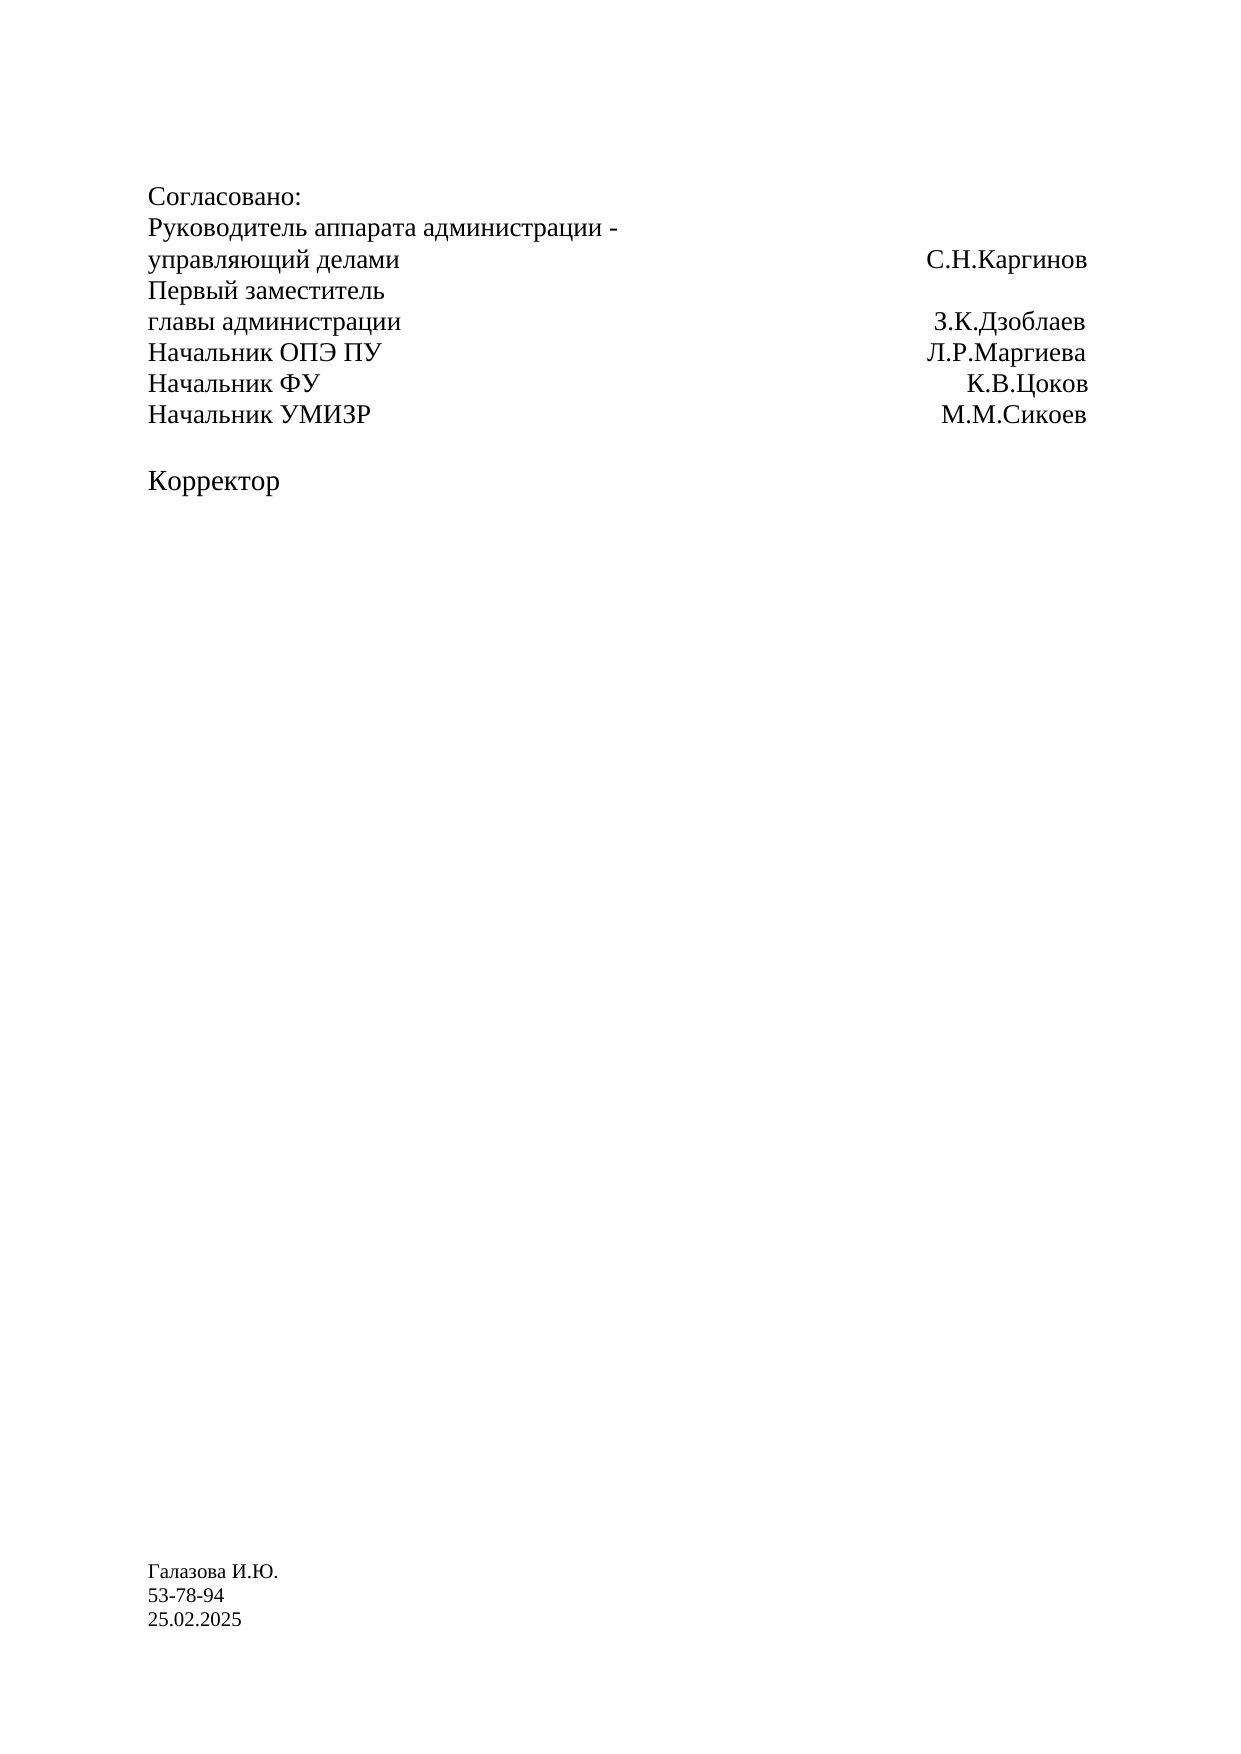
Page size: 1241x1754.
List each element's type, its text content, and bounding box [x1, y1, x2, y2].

text главы администрации З.К.Дзоблаев [148, 305, 1092, 336]
text Начальник ОПЭ ПУ Л.Р.Маргиева [148, 336, 1092, 367]
text Начальник ФУ К.В.Цоков [148, 367, 1092, 398]
text управляющий делами С.Н.Каргинов [148, 243, 1092, 274]
text Начальник УМИЗР М.М.Сикоев [148, 398, 1092, 429]
text Корректор [148, 463, 1092, 497]
text 25.02.2025 [148, 1607, 1092, 1631]
text Руководитель аппарата администрации - [148, 212, 1092, 243]
text Первый заместитель [148, 274, 1092, 305]
text 53-78-94 [148, 1583, 1092, 1607]
text Галазова И.Ю. [148, 1559, 1092, 1583]
text Согласовано: [148, 180, 1092, 212]
